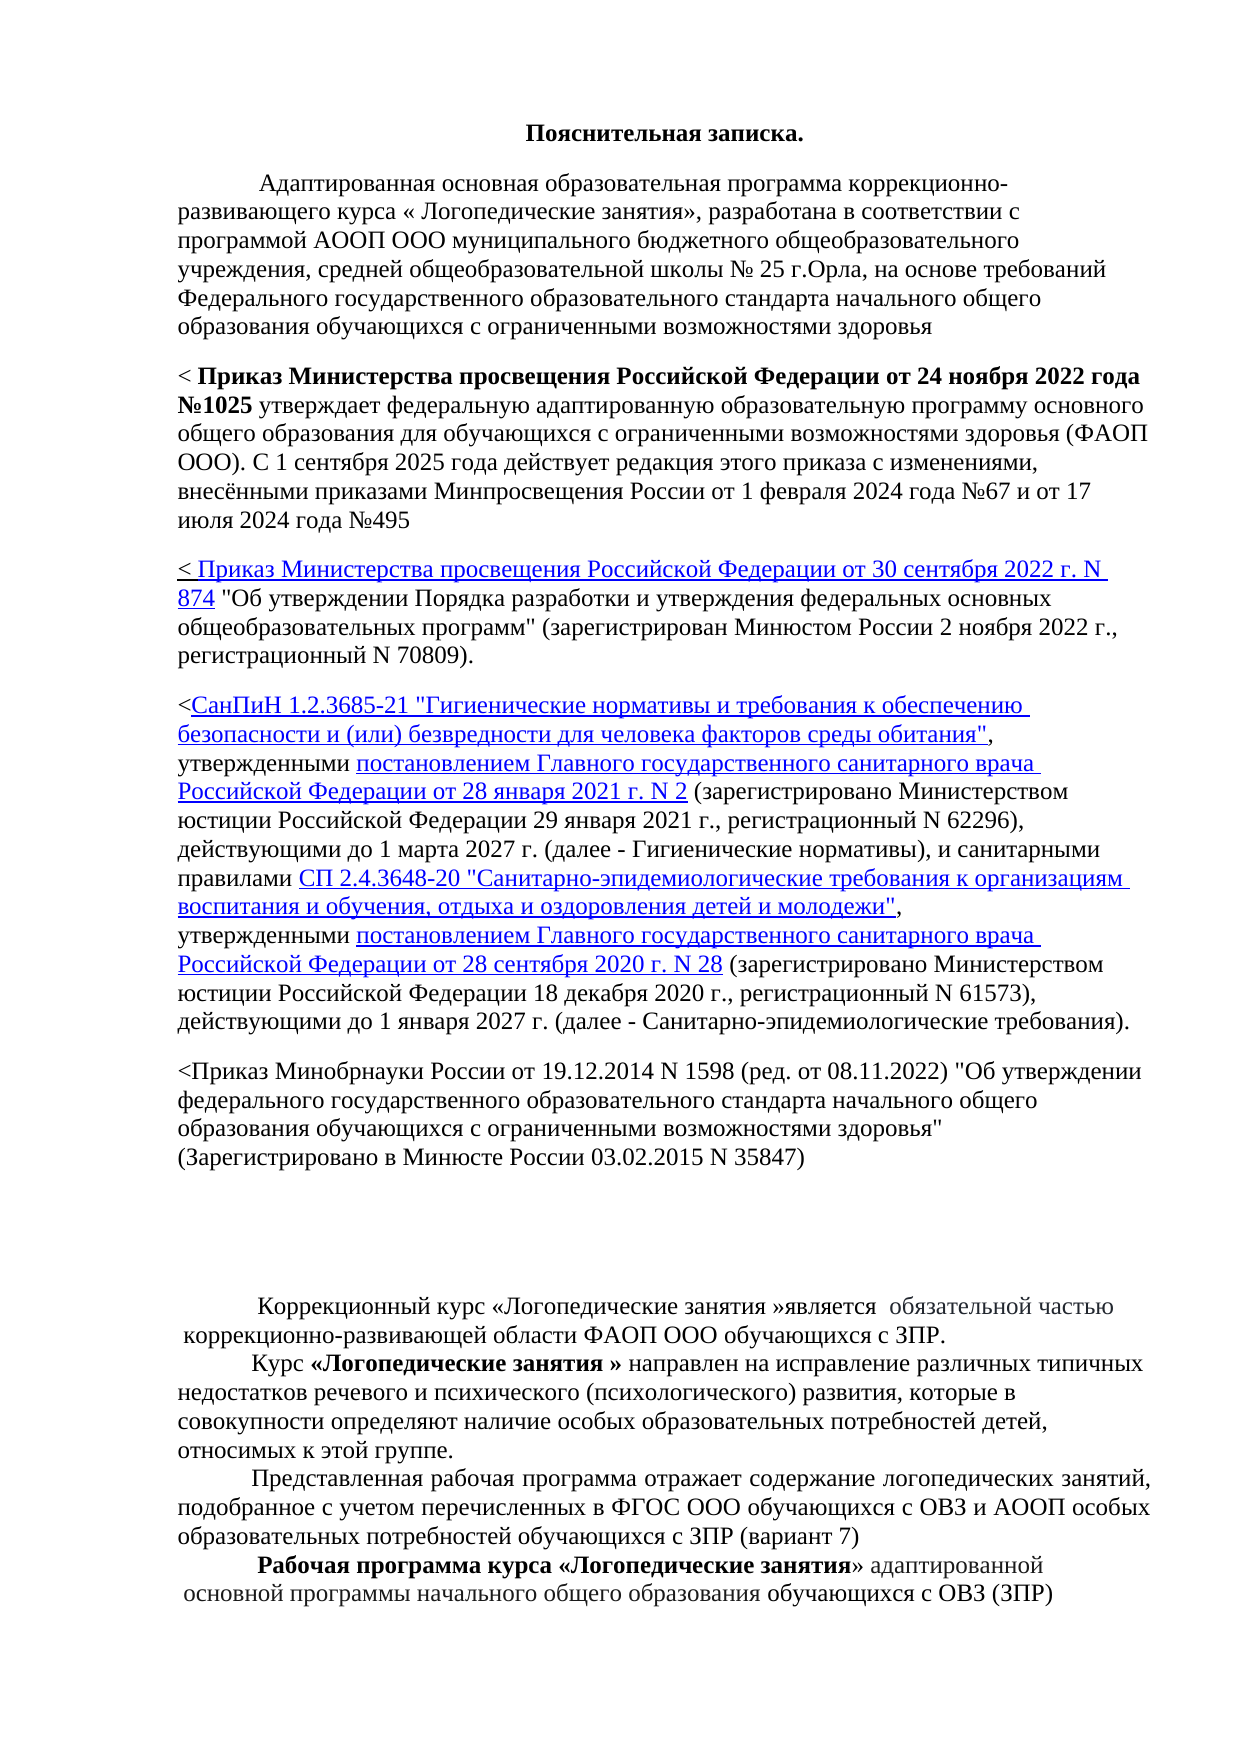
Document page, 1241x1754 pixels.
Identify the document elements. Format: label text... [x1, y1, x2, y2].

text <Приказ Минобрнауки России от 19.12.2014 N 1598 (ред. от 08.11.2022) "Об утверждении федерального государственного образовательного стандарта начального общего образования обучающихся с ограниченными возможностями здоровья" (Зарегистрировано в Минюсте России 03.02.2015 N 35847) [177, 1056, 1149, 1171]
text Представленная рабочая программа отражает содержание логопедических занятий, подобранное с учетом перечисленных в ФГОС ООО обучающихся с ОВЗ и АООП особых образовательных потребностей обучающихся с ЗПР (вариант 7) [177, 1463, 1152, 1550]
text Коррекционный курс «Логопедические занятия »является обязательной частью коррекционно-развивающей области ФАОП ООО обучающихся с ЗПР. [183, 1291, 1146, 1348]
text < Приказ Министерства просвещения Российской Федерации от 24 ноября 2022 года №1025 утверждает федеральную адаптированную образовательную программу основного общего образования для обучающихся с ограниченными возможностями здоровья (ФАОП ООО). С 1 сентября 2025 года действует редакция этого приказа с изменениями, внесёнными приказами Минпросвещения России от 1 февраля 2024 года №67 и от 17 июля 2024 года №495 [177, 361, 1149, 533]
text Адаптированная основная образовательная программа коррекционно-развивающего курса « Логопедические занятия», разработана в соответствии с программой АООП ООО муниципального бюджетного общеобразовательного учреждения, средней общеобразовательной школы № 25 г.Орла, на основе требований Федерального государственного образовательного стандарта начального общего образования обучающихся с ограниченными возможностями здоровья [177, 168, 1149, 340]
text Пояснительная записка. [177, 118, 1152, 147]
text Курс «Логопедические занятия » направлен на исправление различных типичных недостатков речевого и психического (психологического) развития, которые в совокупности определяют наличие особых образовательных потребностей детей, относимых к этой группе. [177, 1348, 1152, 1463]
text < Приказ Министерства просвещения Российской Федерации от 30 сентября 2022 г. N 874 "Об утверждении Порядка разработки и утверждения федеральных основных общеобразовательных программ" (зарегистрирован Минюстом России 2 ноября 2022 г., регистрационный N 70809). [177, 554, 1149, 669]
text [183, 1550, 1146, 1607]
text <СанПиН 1.2.3685-21 "Гигиенические нормативы и требования к обеспечению безопасности и (или) безвредности для человека факторов среды обитания", утвержденными постановлением Главного государственного санитарного врача Российской Федерации от 28 января 2021 г. N 2 (зарегистрировано Министерством юстиции Российской Федерации 29 января 2021 г., регистрационный N 62296), действующими до 1 марта 2027 г. (далее - Гигиенические нормативы), и санитарными правилами СП 2.4.3648-20 "Санитарно-эпидемиологические требования к организациям воспитания и обучения, отдыха и оздоровления детей и молодежи", утвержденными постановлением Главного государственного санитарного врача Российской Федерации от 28 сентября 2020 г. N 28 (зарегистрировано Министерством юстиции Российской Федерации 18 декабря 2020 г., регистрационный N 61573), действующими до 1 января 2027 г. (далее - Санитарно-эпидемиологические требования). [177, 690, 1149, 1035]
